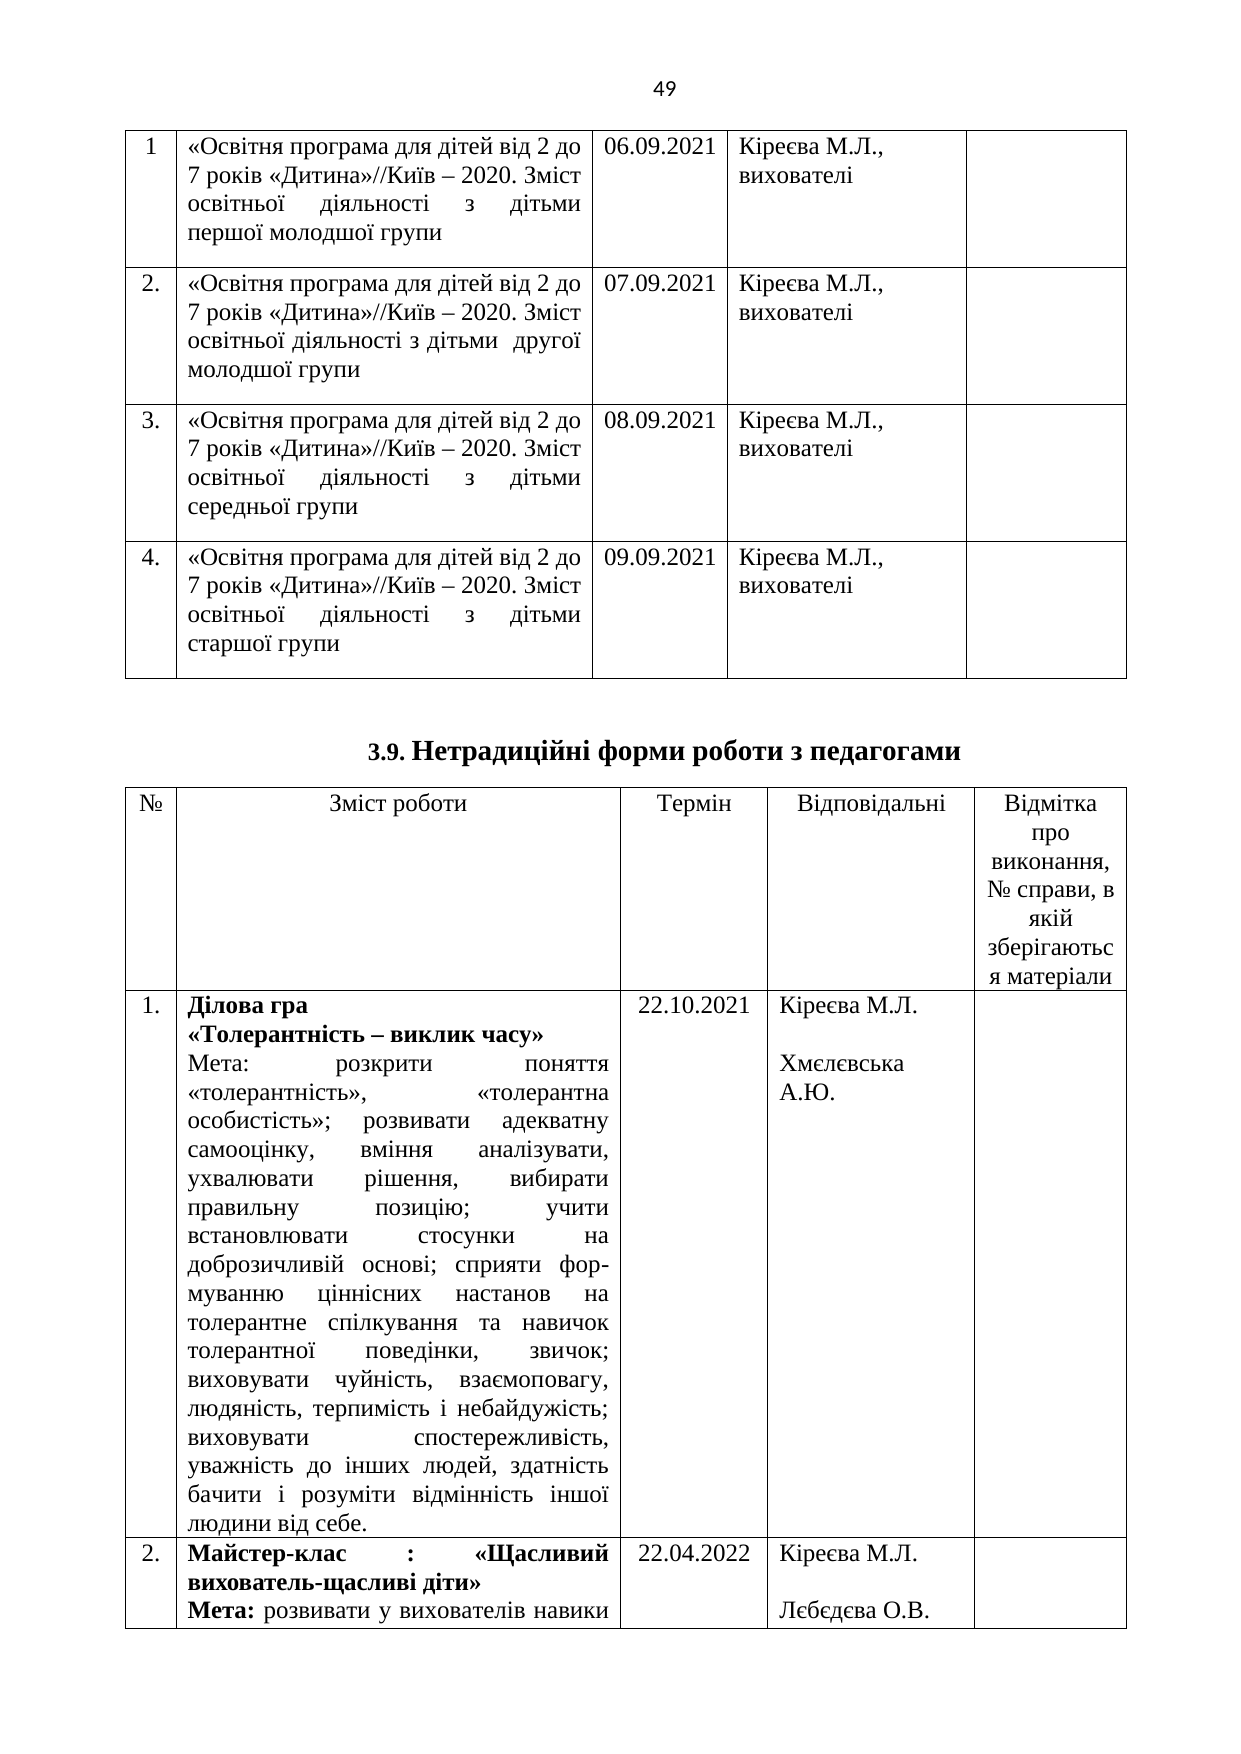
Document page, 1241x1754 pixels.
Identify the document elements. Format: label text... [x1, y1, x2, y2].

table_cell [967, 268, 1126, 404]
table_header № [126, 788, 176, 989]
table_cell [768, 1538, 974, 1627]
table_cell Кіреєва М.Л. Хмєлєвська А.Ю. [768, 991, 974, 1537]
table_cell Кіреєва М.Л., вихователі [728, 131, 966, 267]
table_cell 2. [126, 1538, 176, 1627]
table_cell Кіреєва М.Л., вихователі [728, 542, 966, 677]
table_cell «Освітня програма для дітей від 2 до 7 років «Дитина»//Київ – 2020. Зміст освітньої діяльності з дітьми старшої групи [177, 542, 592, 677]
table_cell 07.09.2021 [593, 268, 727, 404]
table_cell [177, 1538, 620, 1627]
table_cell «Освітня програма для дітей від 2 до 7 років «Дитина»//Київ – 2020. Зміст освітньої діяльності з дітьми першої молодшої групи [177, 131, 592, 267]
table_header Відмітка про виконання, № справи, в якій зберігаються матеріали [975, 788, 1126, 989]
table_cell 22.10.2021 [621, 991, 767, 1537]
table_cell [975, 991, 1126, 1537]
table_header Відповідальні [768, 788, 974, 989]
table_cell 06.09.2021 [593, 131, 727, 267]
table_cell 09.09.2021 [593, 542, 727, 677]
table_cell [967, 131, 1126, 267]
table_cell 1. [126, 991, 176, 1537]
table_cell Ділова гра «Толерантність – виклик часу» Мета: розкрити поняття «толерантність», «толерантна особистість»; розвивати адекватну самооцінку, вміння аналізувати, ухвалювати рішення, вибирати правильну позицію; учити встановлювати стосунки на доброзичливій основі; сприяти формуванню ціннісних настанов на толерантне спілкування та навичок толерантної поведінки, звичок; виховувати чуйність, взаємоповагу, людяність, терпимість і небайдужість; виховувати спостережливість, уважність до інших людей, здатність бачити і розуміти відмінність іншої людини від себе. [177, 991, 620, 1537]
table_cell [967, 405, 1126, 541]
table_cell Кіреєва М.Л., вихователі [728, 268, 966, 404]
table_cell 4. [126, 542, 176, 677]
table_cell «Освітня програма для дітей від 2 до 7 років «Дитина»//Київ – 2020. Зміст освітньої діяльності з дітьми другої молодшої групи [177, 268, 592, 404]
table_cell Кіреєва М.Л., вихователі [728, 405, 966, 541]
table_header Зміст роботи [177, 788, 620, 989]
table_cell [967, 542, 1126, 677]
table_cell 2. [126, 268, 176, 404]
table_cell «Освітня програма для дітей від 2 до 7 років «Дитина»//Київ – 2020. Зміст освітньої діяльності з дітьми середньої групи [177, 405, 592, 541]
table_cell 22.04.2022 [621, 1538, 767, 1627]
table_header Термін [621, 788, 767, 989]
table_cell 3. [126, 405, 176, 541]
table_cell [975, 1538, 1126, 1627]
table_cell 1 [126, 131, 176, 267]
table_cell 08.09.2021 [593, 405, 727, 541]
text 3.9. Нетрадиційні форми роботи з педагогами [148, 733, 1181, 766]
